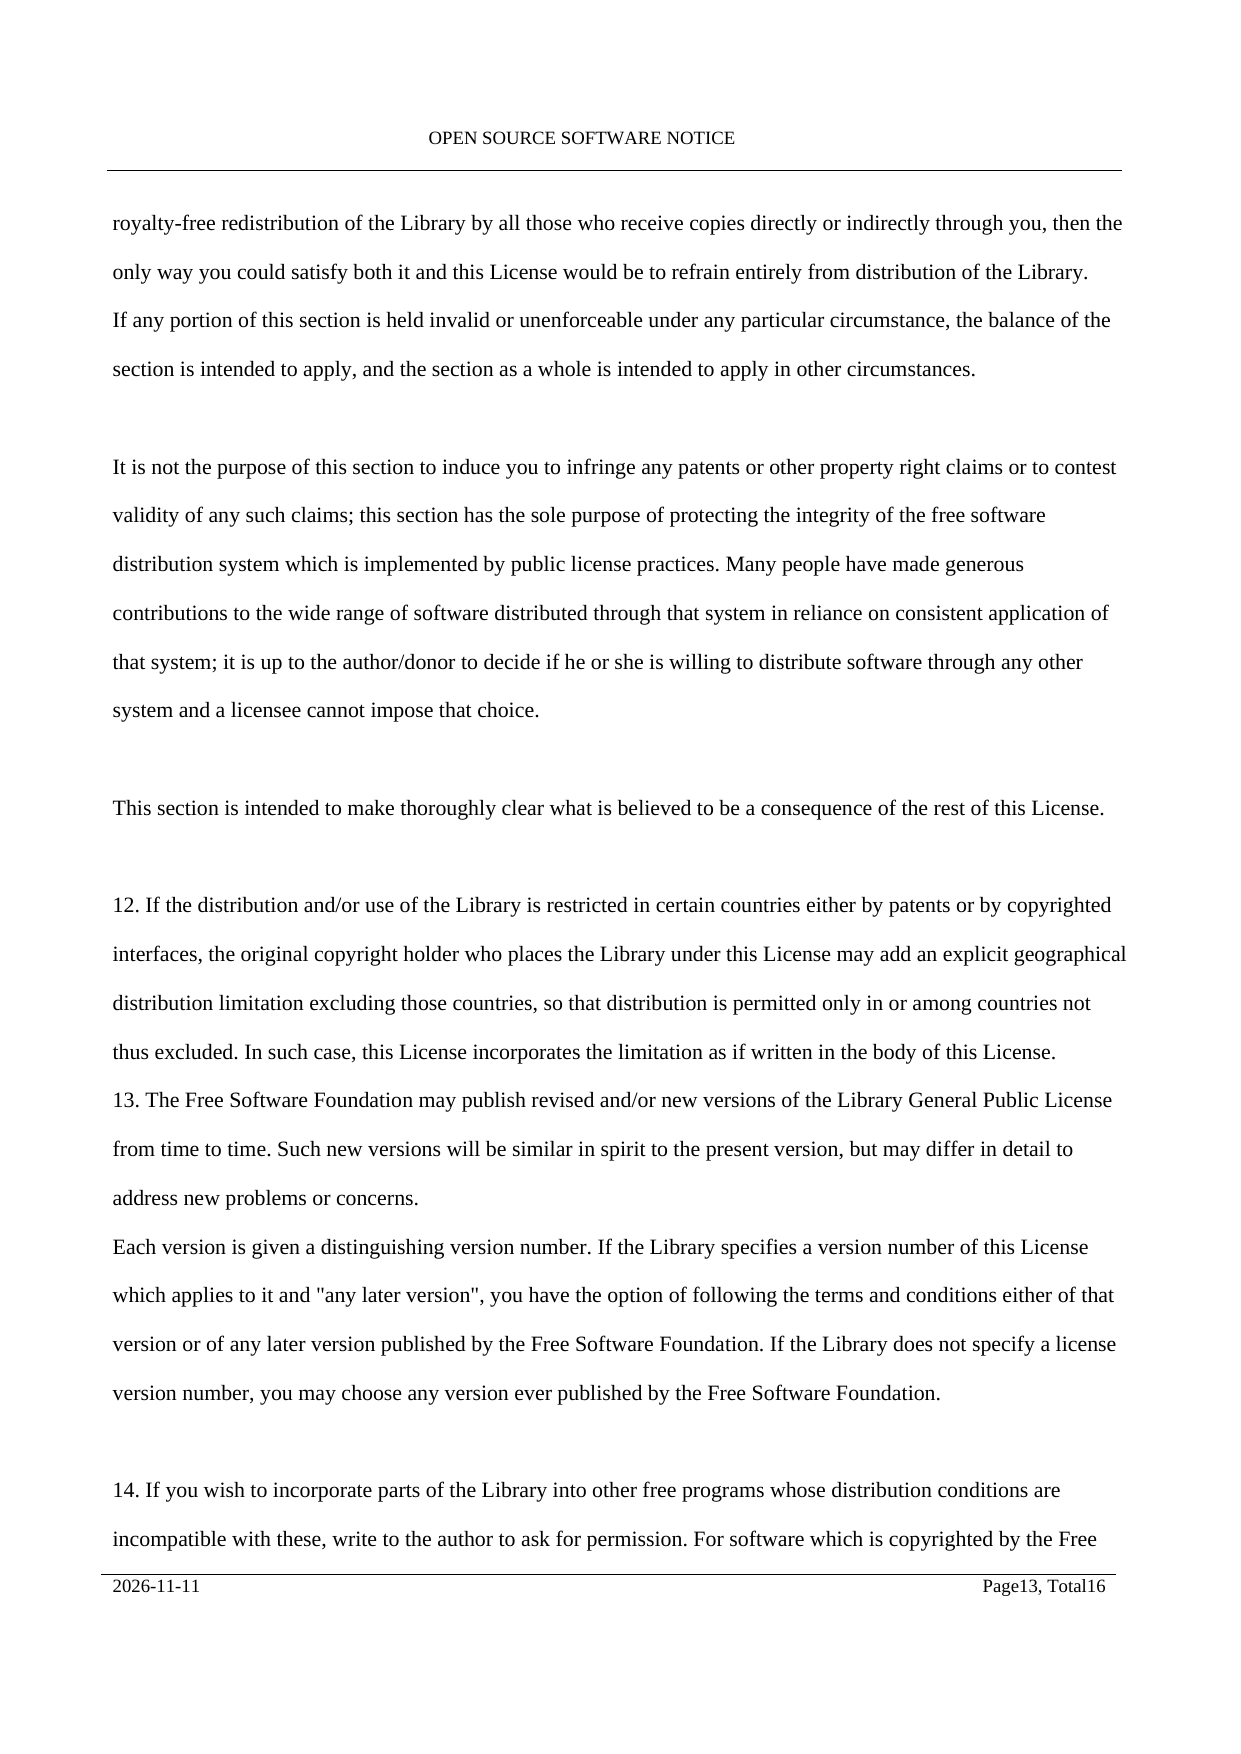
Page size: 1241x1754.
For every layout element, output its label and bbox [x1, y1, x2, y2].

text [112, 206, 1128, 1555]
